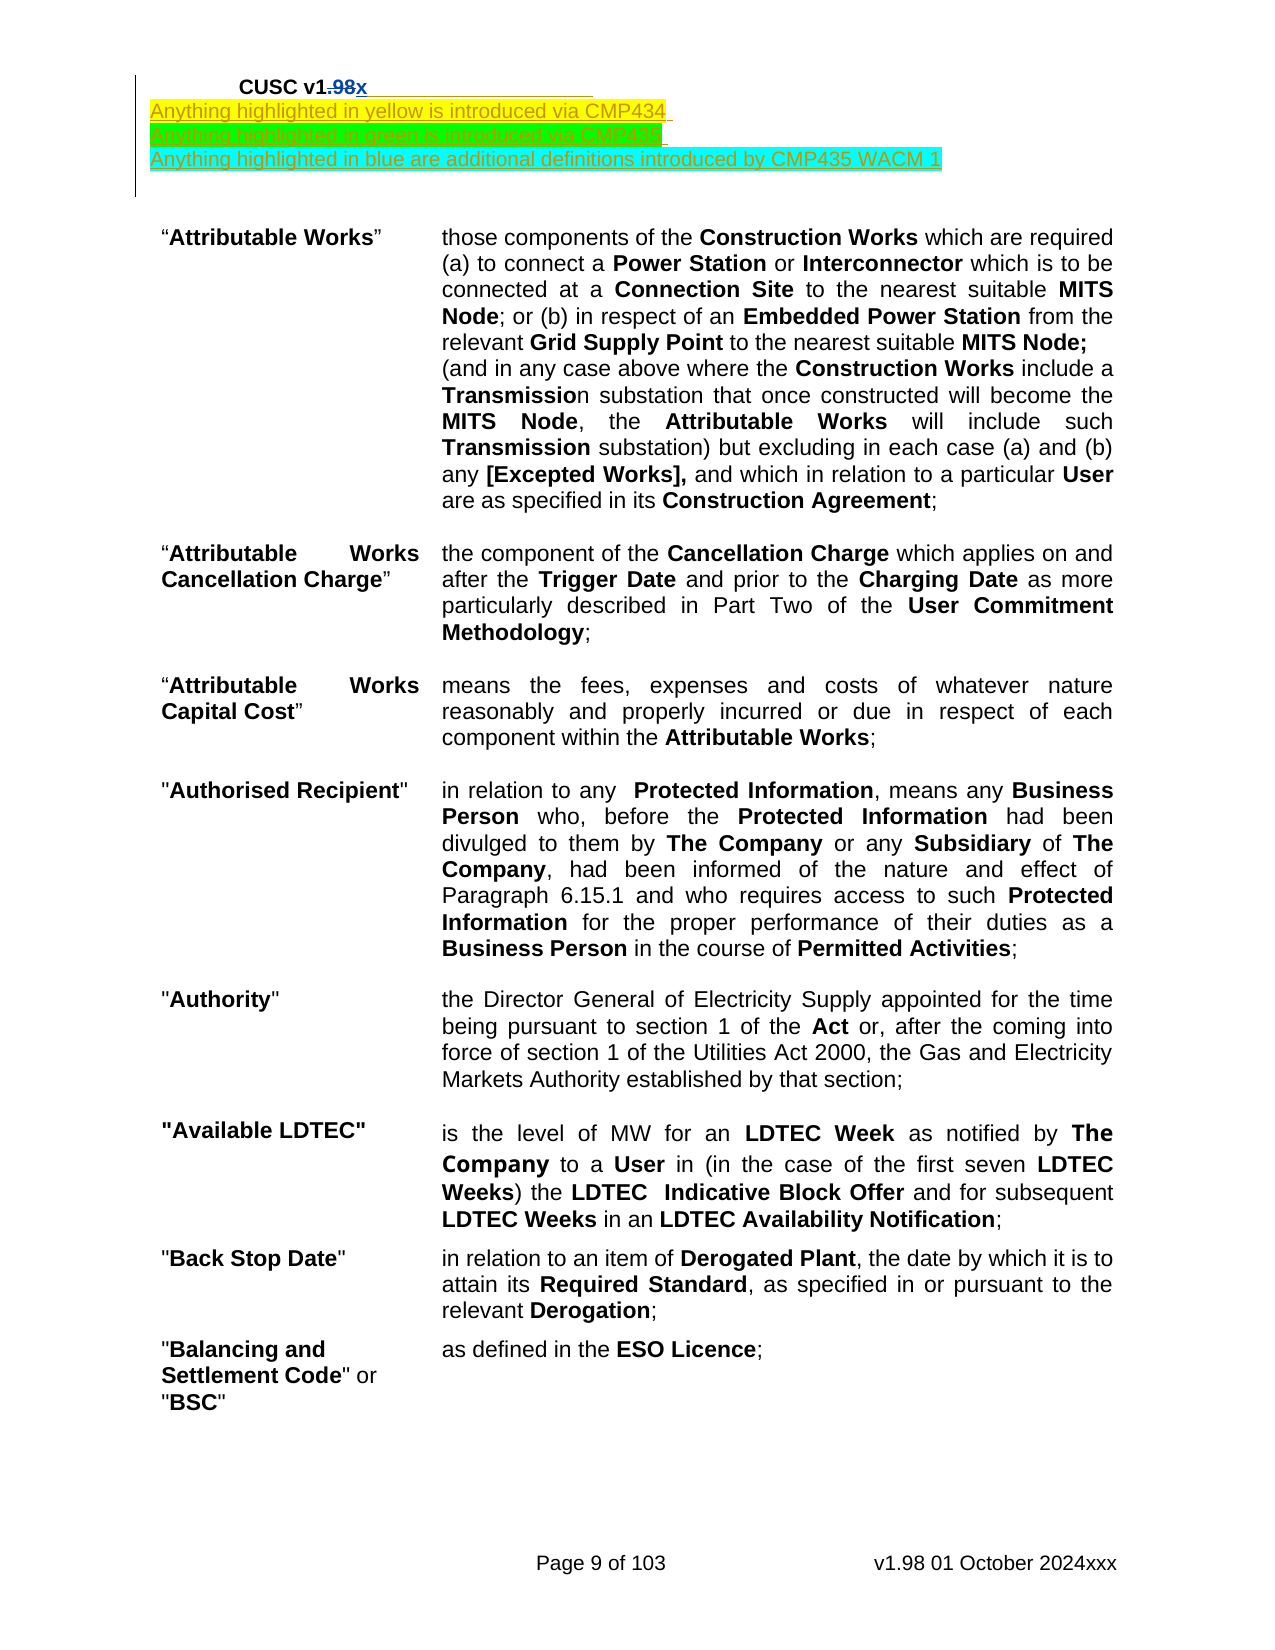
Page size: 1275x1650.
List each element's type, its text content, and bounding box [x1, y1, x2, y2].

table_cell is the level of MW for an LDTEC Week as notified by The Company to a User in (in the case of the first seven LDTEC Weeks) the LDTEC Indicative Block Offer and for subsequent LDTEC Weeks in an LDTEC Availability Notification; [431, 1117, 1124, 1244]
table_cell in relation to any Protected Information, means any Business Person who, before the Protected Information had been divulged to them by The Company or any Subsidiary of The Company, had been informed of the nature and effect of Paragraph 6.15.1 and who requires access to such Protected Information for the proper performance of their duties as a Business Person in the course of Permitted Activities; [431, 777, 1124, 986]
table_cell "Authority" [150, 986, 431, 1117]
table_cell in relation to an item of Derogated Plant, the date by which it is to attain its Required Standard, as specified in or pursuant to the relevant Derogation; [431, 1245, 1124, 1336]
table_cell as defined in the ESO Licence; [431, 1336, 1124, 1440]
table_cell “Attributable Works Capital Cost” [150, 672, 431, 777]
table_cell "Authorised Recipient" [150, 777, 431, 986]
table_cell the Director General of Electricity Supply appointed for the time being pursuant to section 1 of the Act or, after the coming into force of section 1 of the Utilities Act 2000, the Gas and Electricity Markets Authority established by that section; [431, 986, 1124, 1117]
table_cell those components of the Construction Works which are required (a) to connect a Power Station or Interconnector which is to be connected at a Connection Site to the nearest suitable MITS Node; or (b) in respect of an Embedded Power Station from the relevant Grid Supply Point to the nearest suitable MITS Node; (and in any case above where the Construction Works include a Transmission substation that once constructed will become the MITS Node, the Attributable Works will include such Transmission substation) but excluding in each case (a) and (b) any [Excepted Works], and which in relation to a particular User are as specified in its Construction Agreement; [431, 224, 1124, 540]
table_cell means the fees, expenses and costs of whatever nature reasonably and properly incurred or due in respect of each component within the Attributable Works; [431, 672, 1124, 777]
table_cell “Attributable Works Cancellation Charge” [150, 540, 431, 672]
table_cell the component of the Cancellation Charge which applies on and after the Trigger Date and prior to the Charging Date as more particularly described in Part Two of the User Commitment Methodology; [431, 540, 1124, 672]
table_cell "Back Stop Date" [150, 1245, 431, 1336]
table_cell “Attributable Works” [150, 224, 431, 540]
table_cell "Available LDTEC" [150, 1117, 431, 1244]
table_cell "Balancing and Settlement Code" or "BSC" [150, 1336, 431, 1440]
